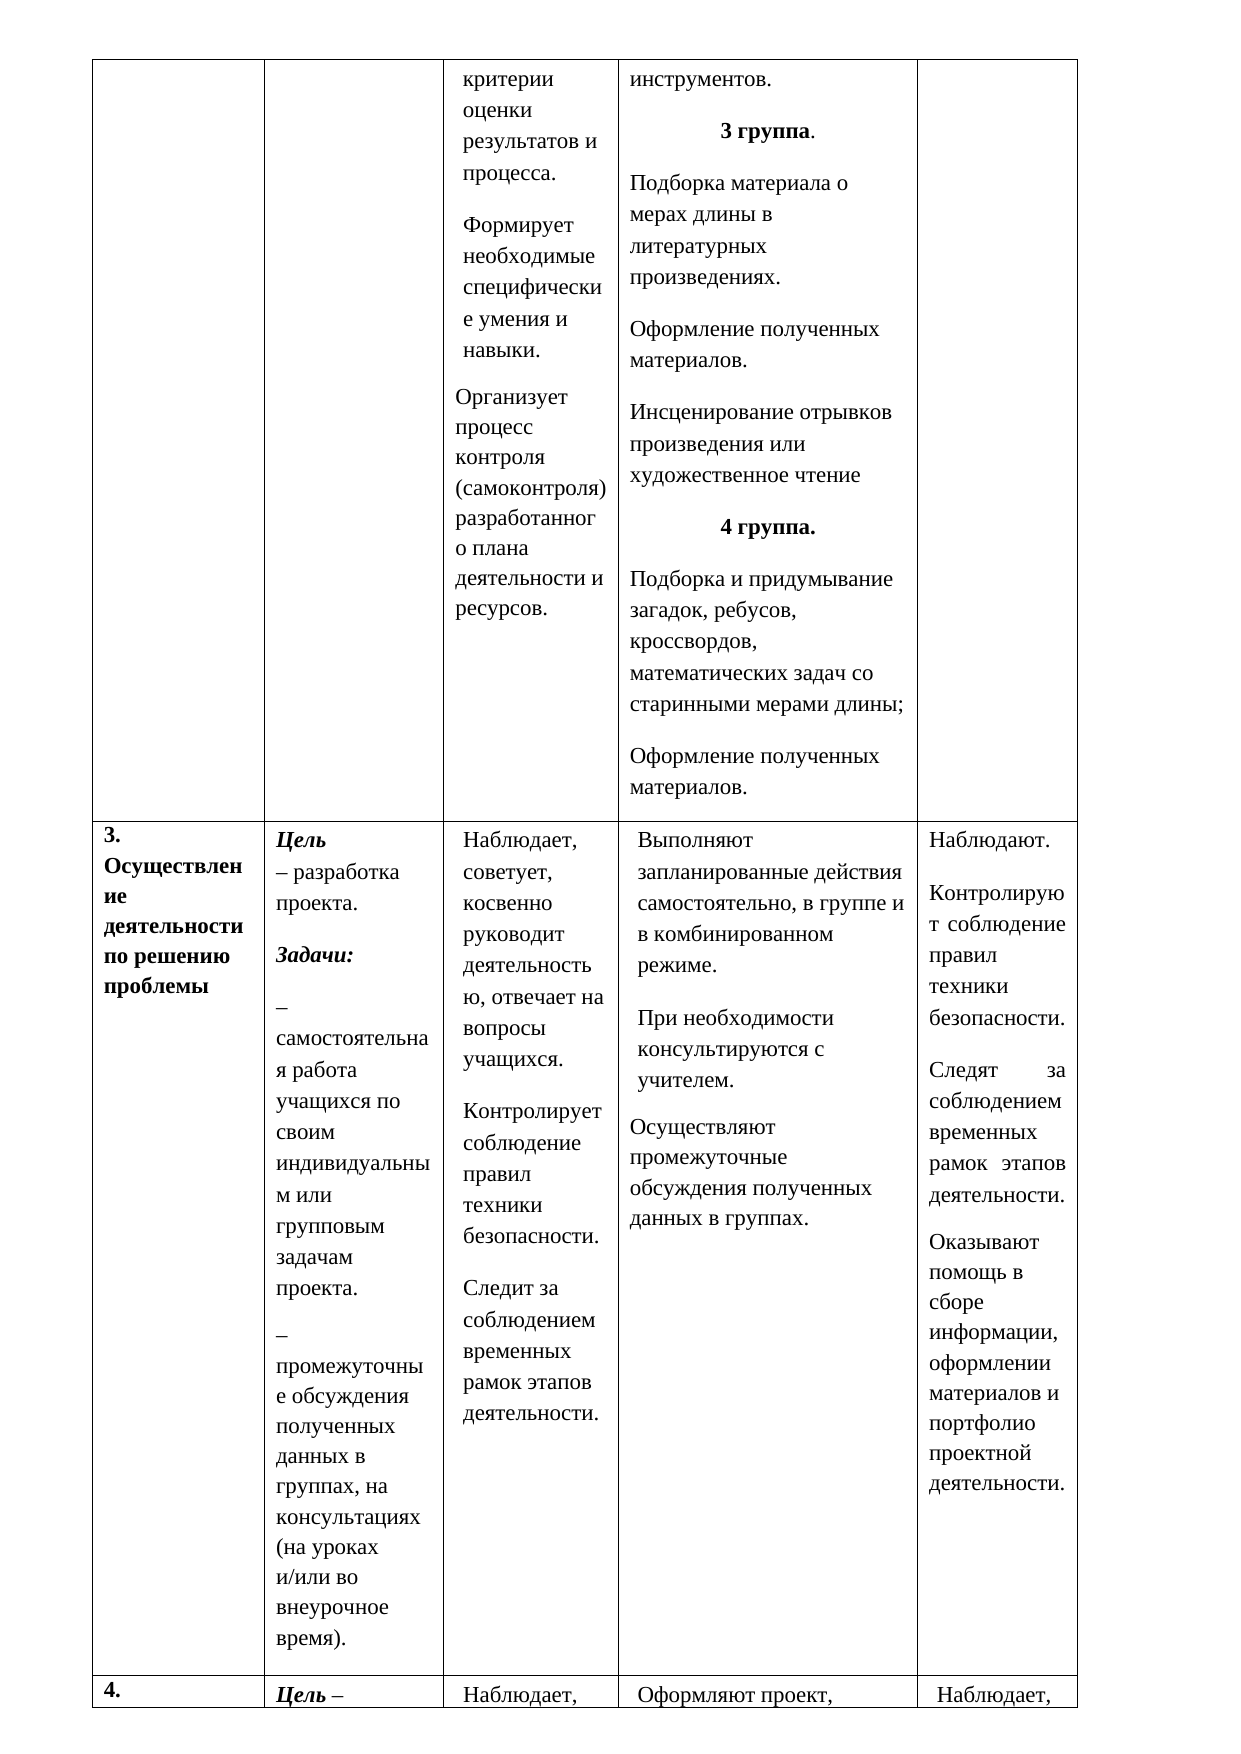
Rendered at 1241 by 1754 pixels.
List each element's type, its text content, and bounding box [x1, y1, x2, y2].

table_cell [444, 60, 618, 821]
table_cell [444, 1676, 618, 1707]
table_cell Наблюдает, советует, косвенно руководит деятельностью, отвечает на вопросы учащихся. Контролирует соблюдение правил техники безопасности. Следит за соблюдением временных рамок этапов деятельности. [444, 822, 618, 1675]
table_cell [93, 1676, 264, 1707]
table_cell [918, 60, 1077, 821]
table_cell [619, 60, 917, 821]
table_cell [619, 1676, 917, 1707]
table_cell Наблюдают. Контролируют соблюдение правил техники безопасности. Следят за соблюдением временных рамок этапов деятельности. Оказывают помощь в сборе информации, оформлении материалов и портфолио проектной деятельности. [918, 822, 1077, 1675]
table_cell 3. Осуществление деятельности по решению проблемы [93, 822, 264, 1675]
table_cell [265, 1676, 443, 1707]
table_cell Выполняют запланированные действия самостоятельно, в группе и в комбинированном режиме. При необходимости консультируются с учителем. Осуществляют промежуточные обсуждения полученных данных в группах. [619, 822, 917, 1675]
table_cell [918, 1676, 1077, 1707]
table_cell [93, 60, 264, 821]
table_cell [265, 60, 443, 821]
table_cell Цель – разработка проекта. Задачи: – самостоятельная работа учащихся по своим индивидуальным или групповым задачам проекта. – промежуточные обсуждения полученных данных в группах, на консультациях (на уроках и/или во внеурочное время). [265, 822, 443, 1675]
